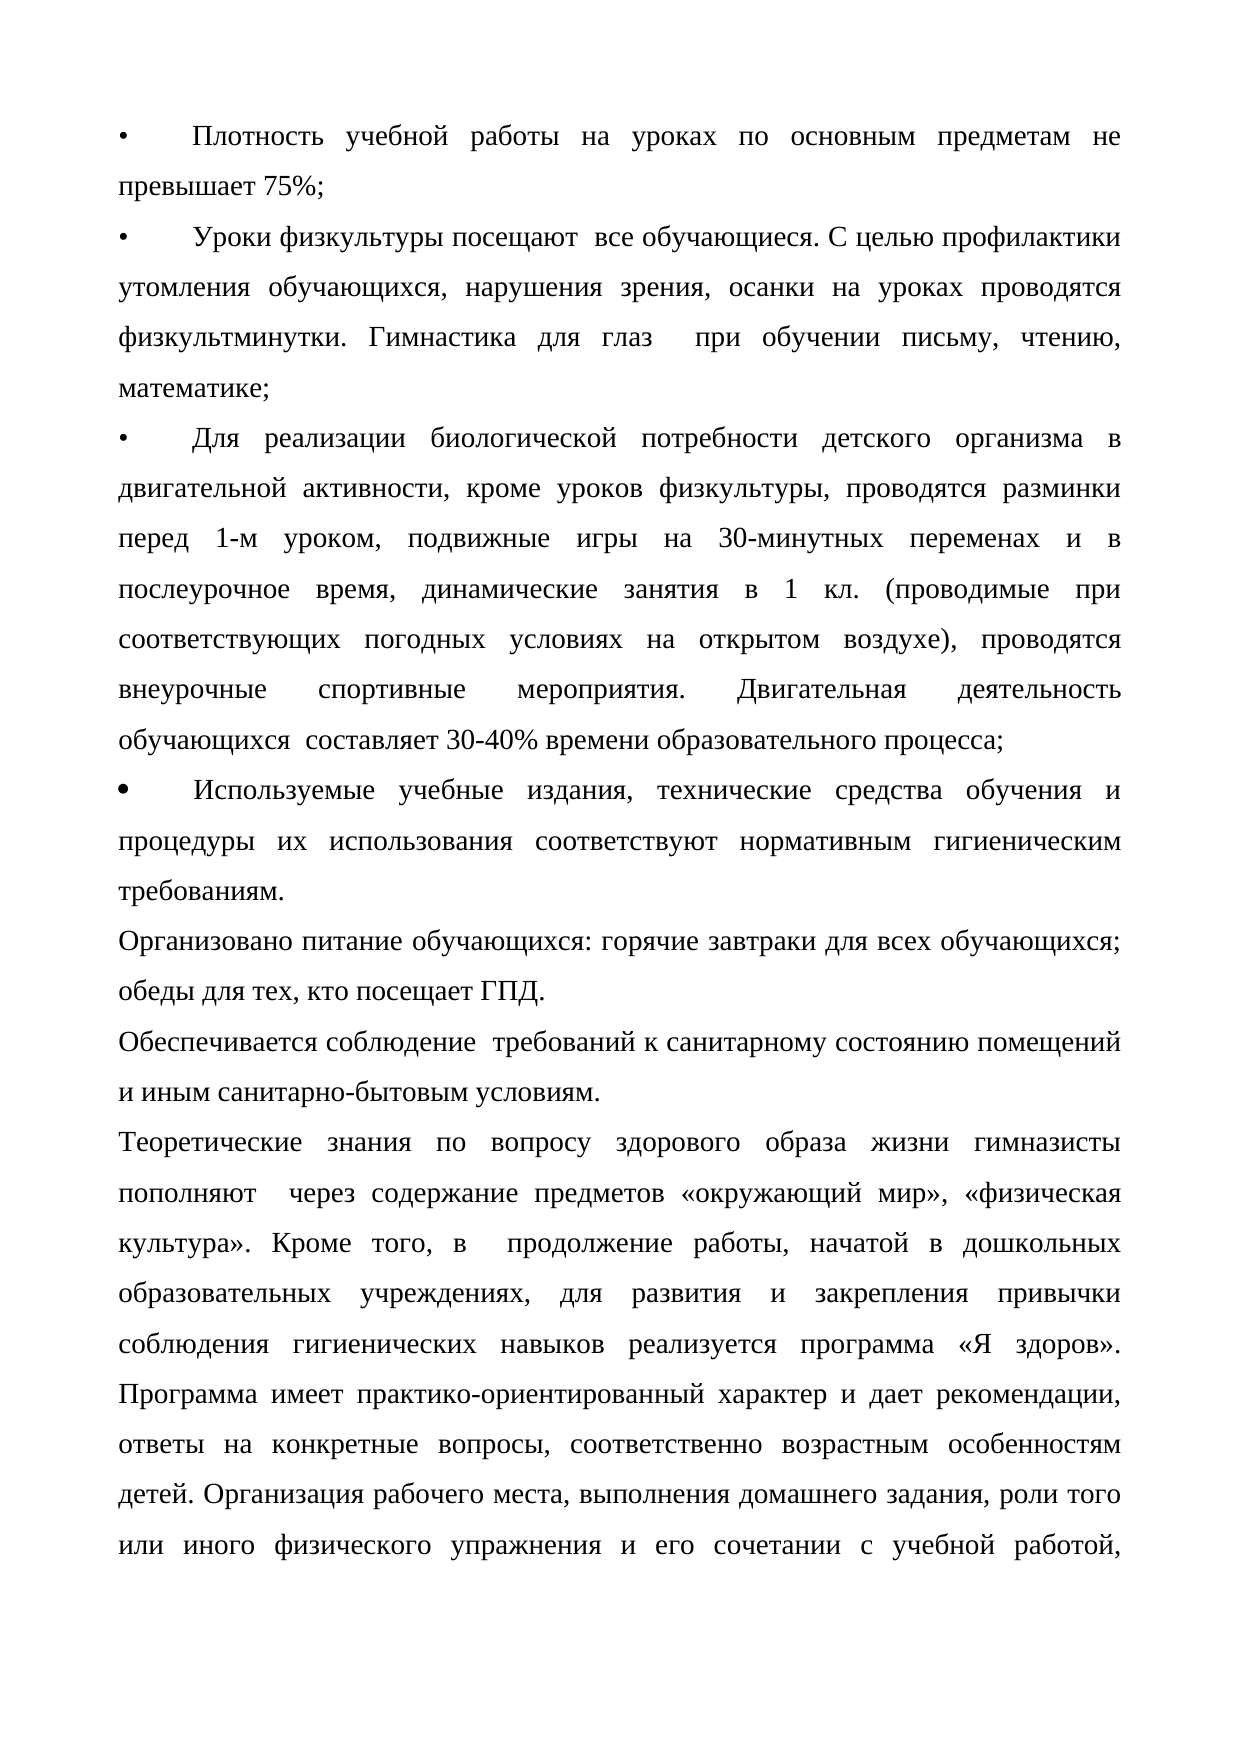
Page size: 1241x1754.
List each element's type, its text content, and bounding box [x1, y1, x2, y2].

text Организовано питание обучающихся: горячие завтраки для всех обучающихся; обеды для тех, кто посещает ГПД. [118, 923, 1122, 1007]
list Плотность учебной работы на уроках по основным предметам не превышает 75%; [118, 118, 1122, 202]
list Для реализации биологической потребности детского организма в двигательной активности, кроме уроков физкультуры, проводятся разминки перед 1-м уроком, подвижные игры на 30-минутных переменах и в послеурочное время, динамические занятия в 1 кл. (проводимые при соответствующих погодных условиях на открытом воздухе), проводятся внеурочные спортивные мероприятия. Двигательная деятельность обучающихся составляет 30-40% времени образовательного процесса; [118, 420, 1122, 755]
text Обеспечивается соблюдение требований к санитарному состоянию помещений и иным санитарно-бытовым условиям. [118, 1024, 1122, 1108]
list Уроки физкультуры посещают все обучающиеся. С целью профилактики утомления обучающихся, нарушения зрения, осанки на уроках проводятся физкультминутки. Гимнастика для глаз при обучении письму, чтению, математике; [118, 219, 1122, 403]
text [118, 1124, 1122, 1561]
list Используемые учебные издания, технические средства обучения и процедуры их использования соответствуют нормативным гигиеническим требованиям. [118, 772, 1122, 906]
